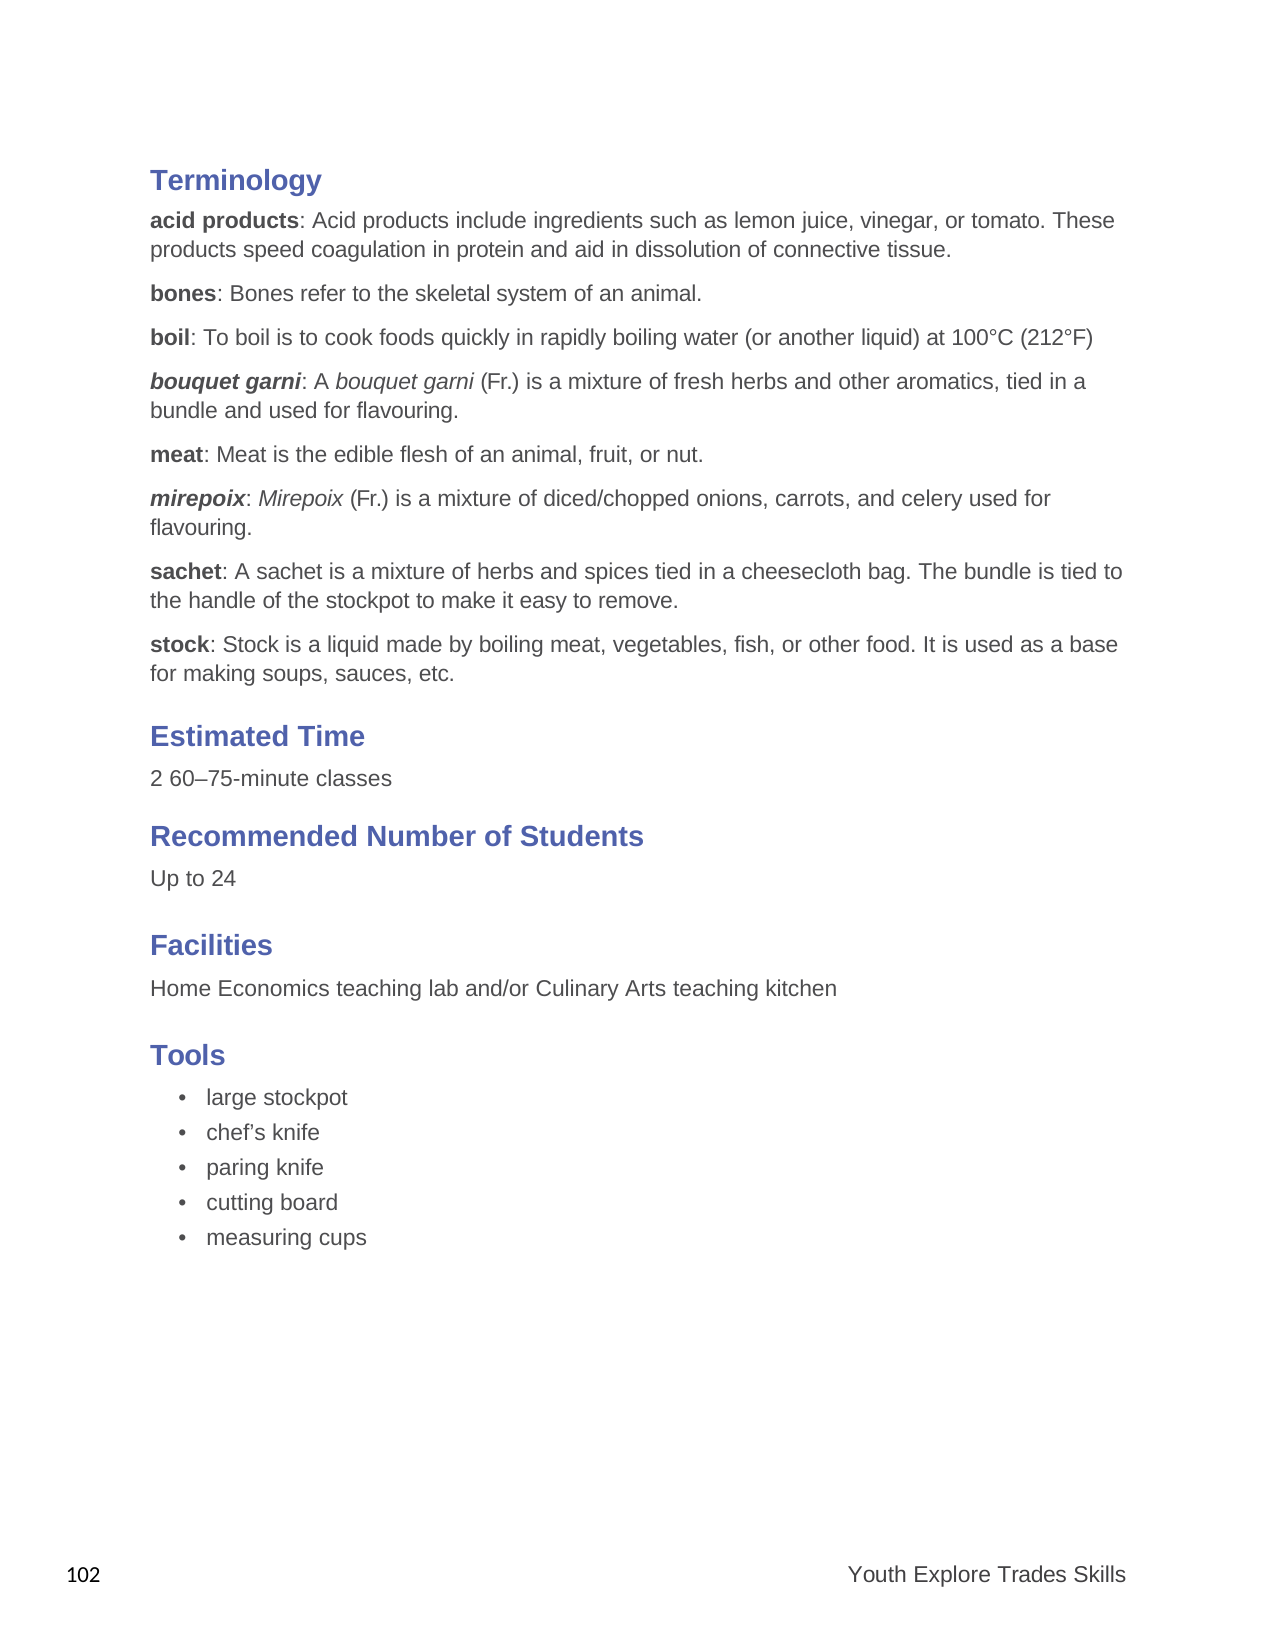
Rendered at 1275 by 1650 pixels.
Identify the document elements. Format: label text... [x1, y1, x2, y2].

text Home Economics teaching lab and/or Culinary Arts teaching kitchen [150, 975, 1183, 1001]
list measuring cups [178, 1224, 1183, 1251]
subtitle Recommended Number of Students [150, 819, 1183, 852]
text acid products: Acid products include ingredients such as lemon juice, vinegar, or tomato. These products speed coagulation in protein and aid in dissolution of connective tissue. [150, 207, 1123, 262]
text 2 60–75-minute classes [150, 765, 1183, 792]
subtitle Facilities [150, 928, 1183, 962]
subtitle Terminology [150, 162, 1183, 196]
text bones: Bones refer to the skeletal system of an animal. [150, 280, 1183, 306]
subtitle Tools [150, 1038, 1183, 1071]
list chef’s knife [178, 1119, 1183, 1146]
text bouquet garni: A bouquet garni (Fr.) is a mixture of fresh herbs and other aromatics, tied in a bundle and used for flavouring. [150, 368, 1123, 423]
text sachet: A sachet is a mixture of herbs and spices tied in a cheesecloth bag. The bundle is tied to the handle of the stockpot to make it easy to remove. [150, 558, 1123, 613]
subtitle Estimated Time [150, 719, 1183, 752]
text mirepoix: Mirepoix (Fr.) is a mixture of diced/chopped onions, carrots, and celery used for flavouring. [150, 485, 1084, 541]
text boil: To boil is to cook foods quickly in rapidly boiling water (or another liquid) at 100°C (212°F) [150, 324, 1183, 350]
list paring knife [178, 1154, 1183, 1181]
list cutting board [178, 1189, 1183, 1216]
text meat: Meat is the edible flesh of an animal, fruit, or nut. [150, 441, 1183, 467]
text stock: Stock is a liquid made by boiling meat, vegetables, fish, or other food. It is used as a base for making soups, sauces, etc. [150, 631, 1123, 686]
list large stockpot [178, 1084, 1183, 1111]
text Up to 24 [150, 865, 1183, 892]
